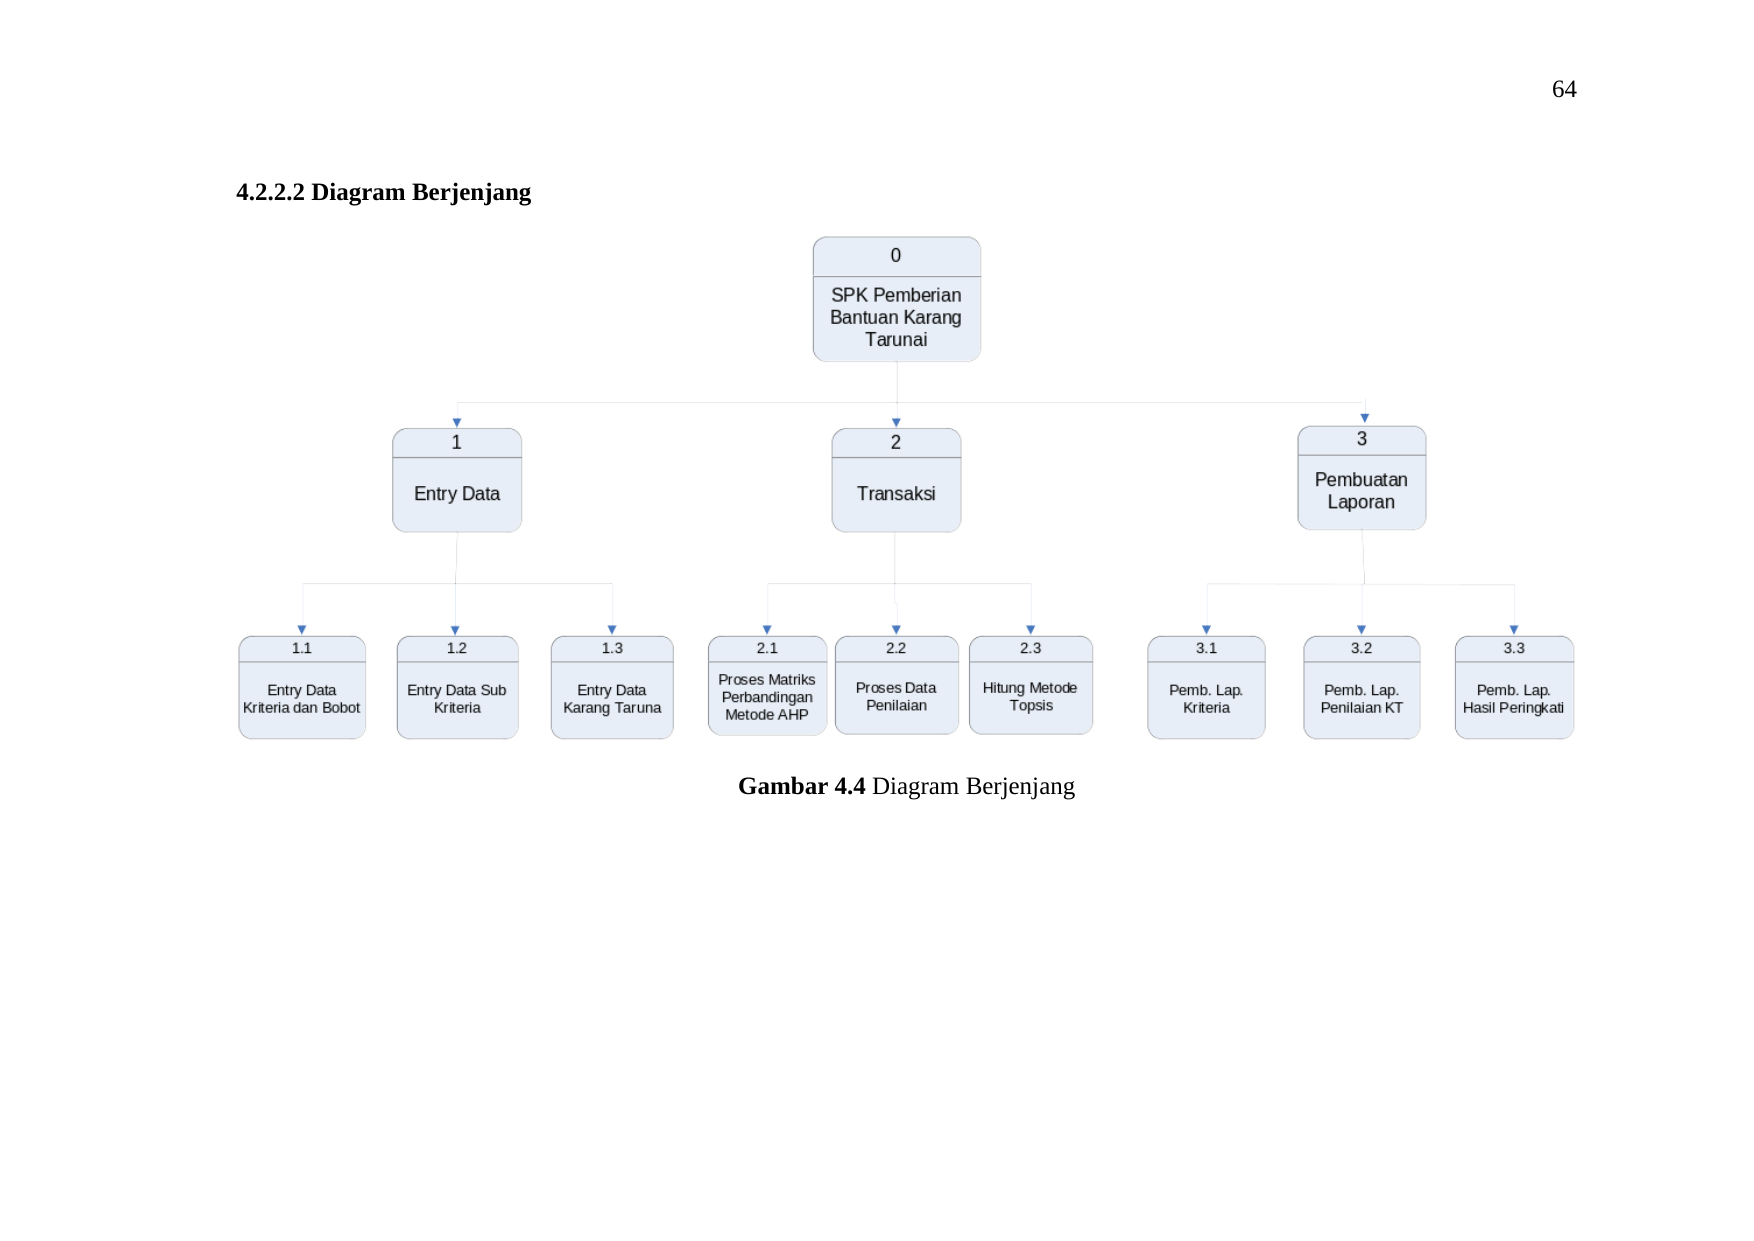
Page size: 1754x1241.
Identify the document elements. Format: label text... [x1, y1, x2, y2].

text Gambar 4.4 Diagram Berjenjang [236, 771, 1577, 799]
text 4.2.2.2 Diagram Berjenjang [236, 177, 1577, 206]
